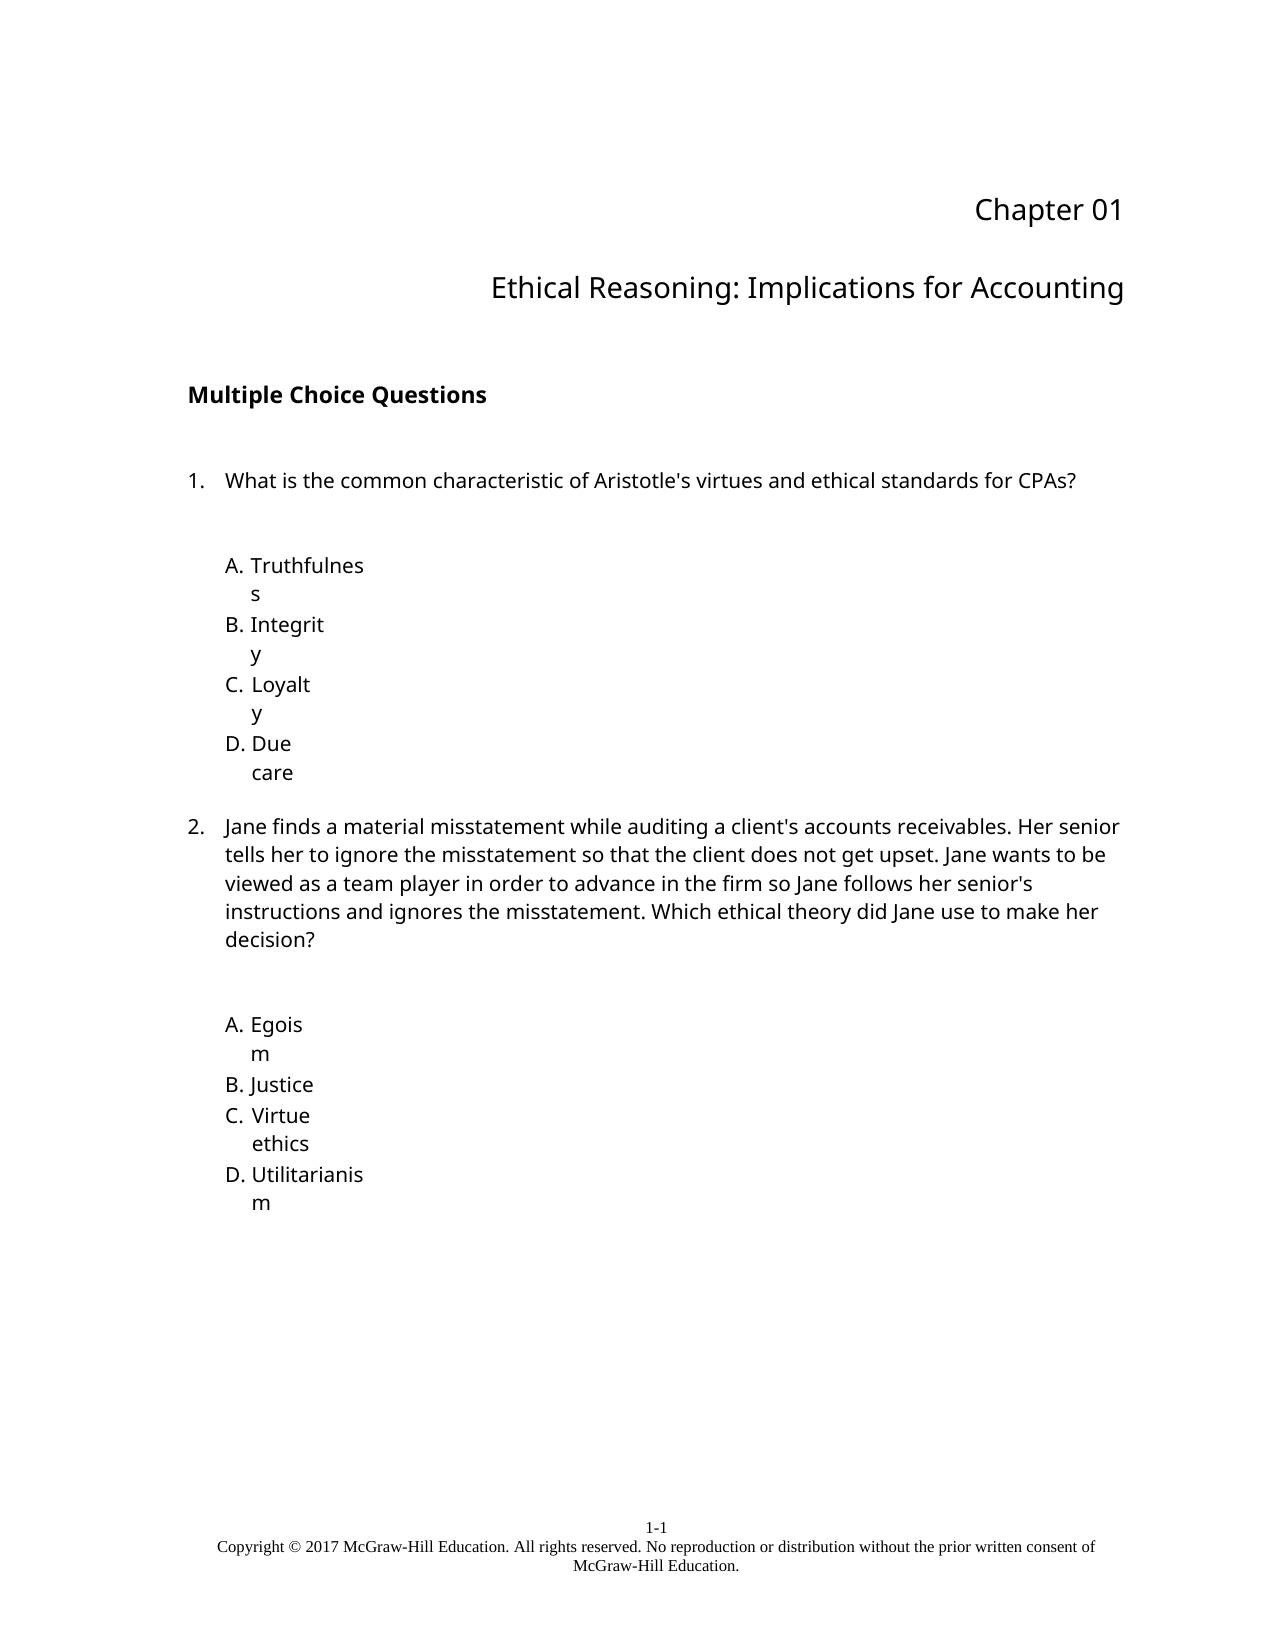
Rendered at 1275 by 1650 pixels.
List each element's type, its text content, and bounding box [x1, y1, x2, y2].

table_header Jane finds a material misstatement while auditing a client's accounts receivables. Her senior tells her to ignore the misstatement so that the client does not get upset. Jane wants to be viewed as a team player in order to advance in the firm so Jane follows her senior's instructions and ignores the misstatement. Which ethical theory did Jane use to make her decision? [225, 812, 1125, 1217]
table_header 2. [188, 812, 225, 1217]
text Multiple Choice Questions [187, 357, 1125, 441]
table_header 1. [188, 466, 225, 786]
text Chapter 01 [187, 189, 1125, 228]
text Ethical Reasoning: Implications for Accounting [187, 267, 1125, 307]
table_header What is the common characteristic of Aristotle's virtues and ethical standards for CPAs? [225, 466, 1125, 786]
